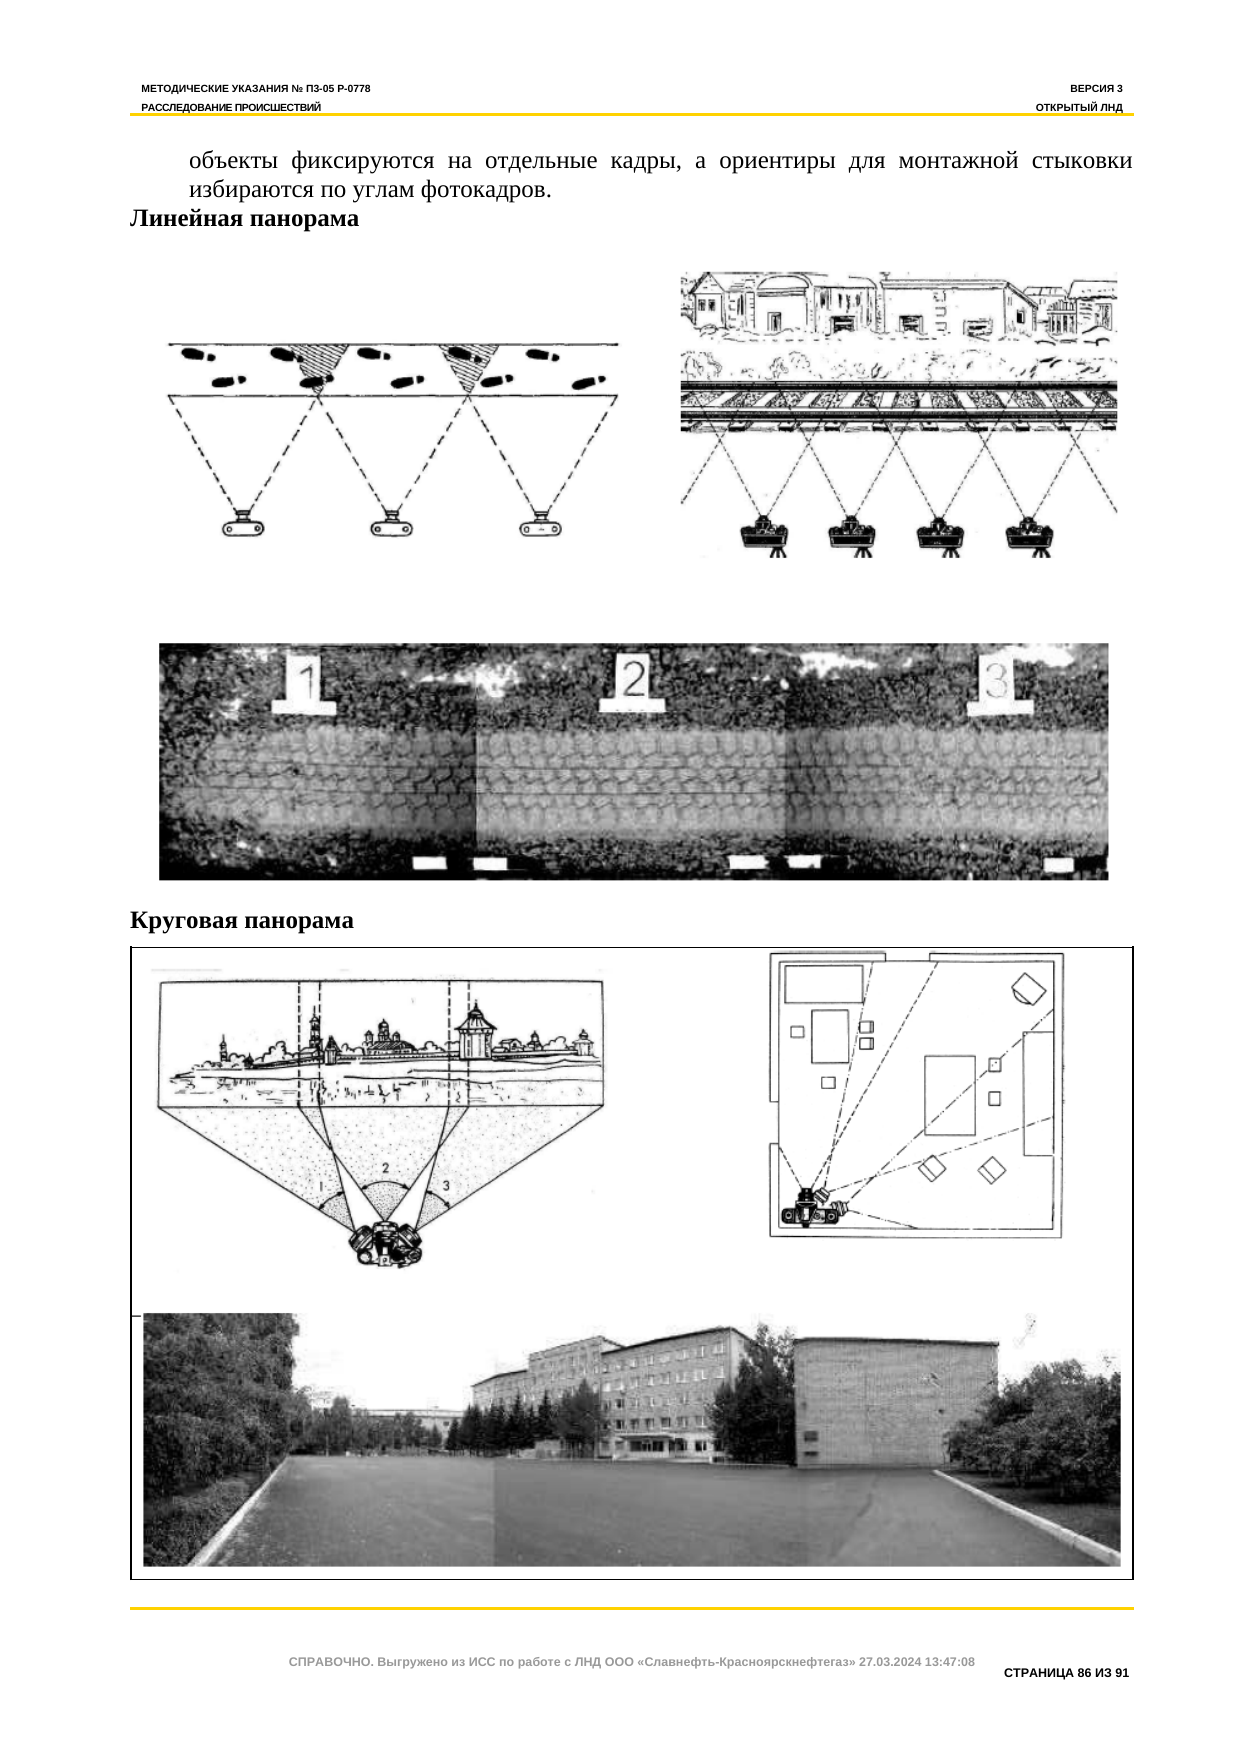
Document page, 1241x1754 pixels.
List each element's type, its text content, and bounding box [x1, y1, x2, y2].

text Круговая панорама [130, 905, 1134, 934]
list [148, 145, 1134, 203]
picture [134, 260, 1130, 893]
picture [132, 948, 1132, 1579]
text Линейная панорама [130, 203, 1134, 231]
